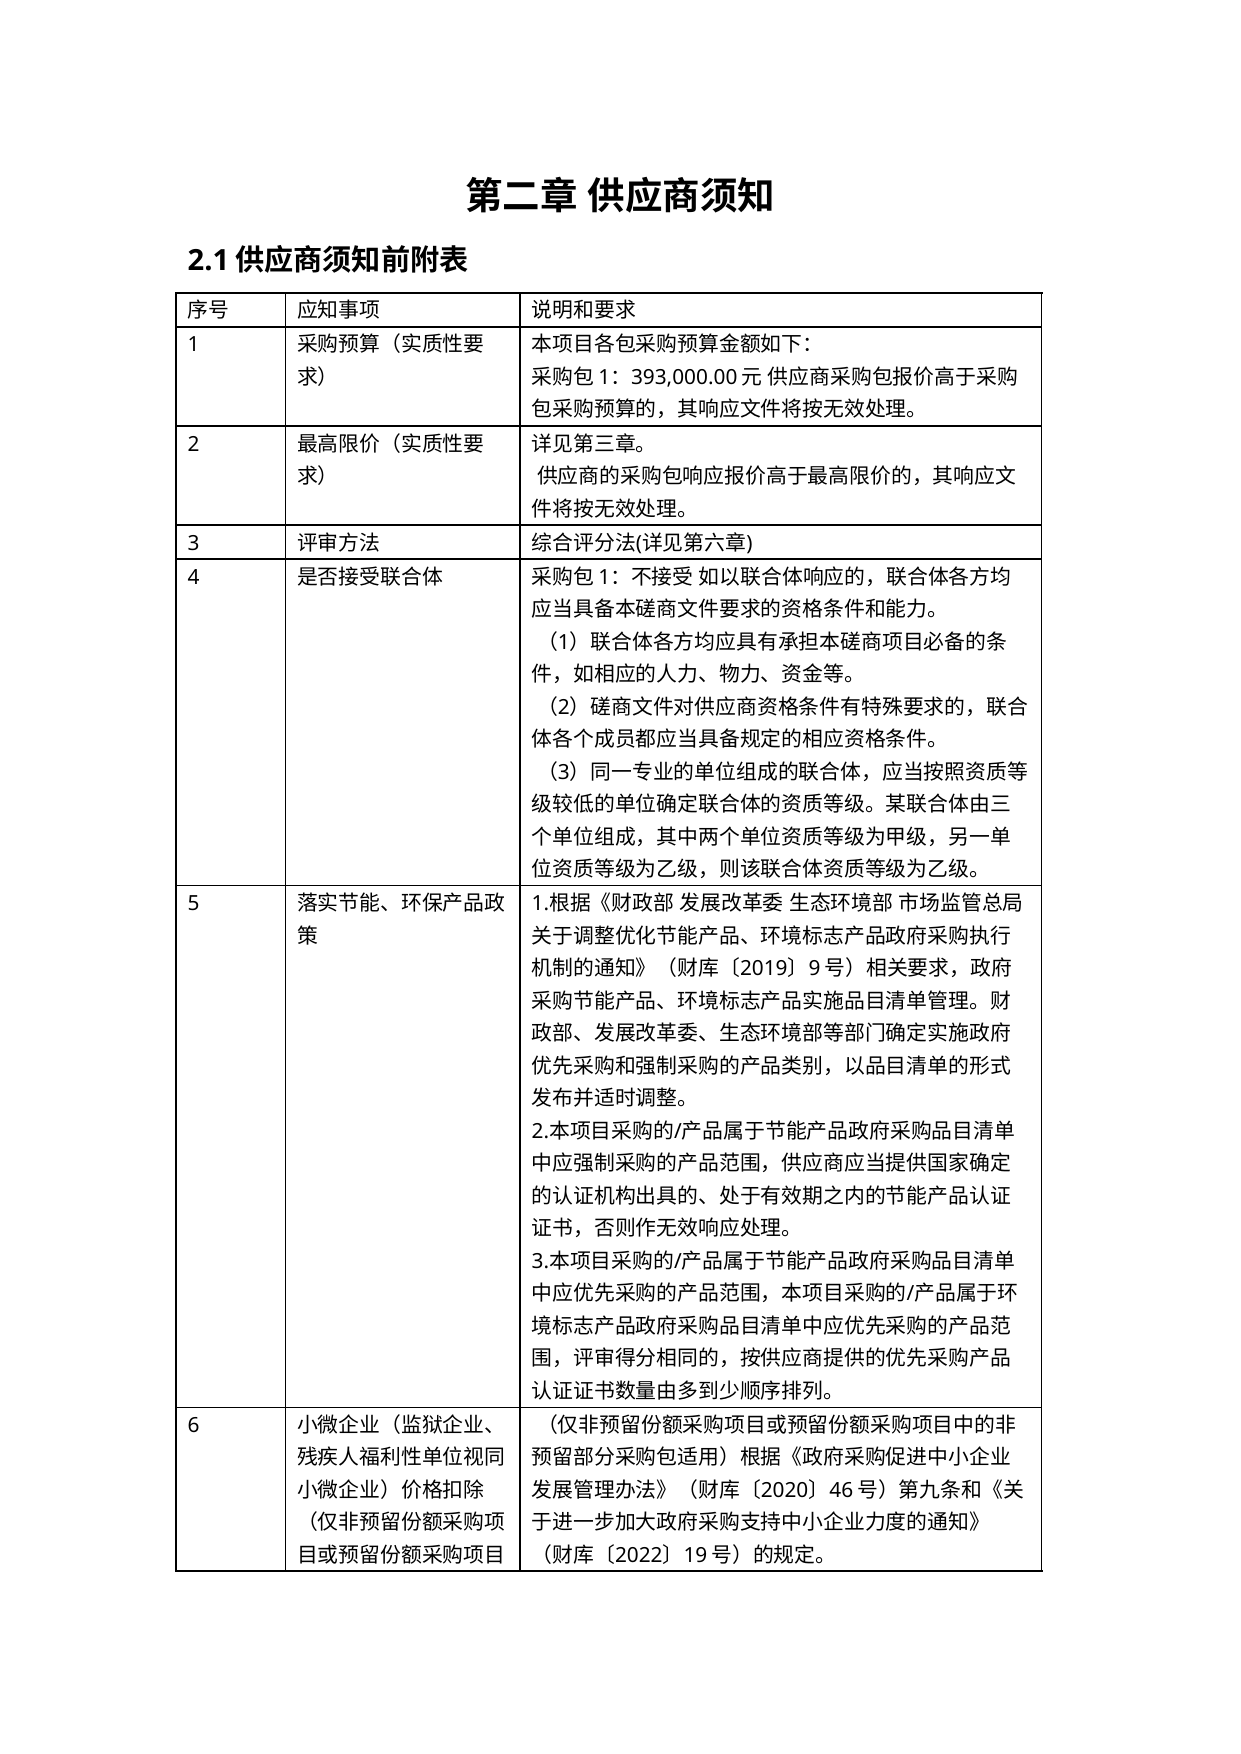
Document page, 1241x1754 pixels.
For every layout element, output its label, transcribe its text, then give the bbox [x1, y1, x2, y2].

table_header 应知事项 [286, 294, 519, 326]
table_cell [286, 1408, 519, 1570]
table_cell 是否接受联合体 [286, 560, 519, 885]
table_cell 4 [177, 560, 285, 885]
table_cell 综合评分法(详见第六章) [521, 526, 1041, 558]
table_cell 5 [177, 886, 285, 1406]
table_cell 3 [177, 526, 285, 558]
table_cell 详见第三章。 供应商的采购包响应报价高于最高限价的，其响应文件将按无效处理。 [521, 427, 1041, 524]
text 第二章 供应商须知 [187, 162, 1053, 227]
table_cell 落实节能、环保产品政策 [286, 886, 519, 1406]
table_header 序号 [177, 294, 285, 326]
table_cell 最高限价（实质性要求） [286, 427, 519, 524]
table_header 说明和要求 [521, 294, 1041, 326]
table_cell 6 [177, 1408, 285, 1570]
table_cell 1 [177, 328, 285, 425]
table_cell 1.根据《财政部 发展改革委 生态环境部 市场监管总局关于调整优化节能产品、环境标志产品政府采购执行机制的通知》（财库〔2019〕9号）相关要求，政府采购节能产品、环境标志产品实施品目清单管理。财政部、发展改革委、生态环境部等部门确定实施政府优先采购和强制采购的产品类别，以品目清单的形式发布并适时调整。 2.本项目采购的/产品属于节能产品政府采购品目清单中应强制采购的产品范围，供应商应当提供国家确定的认证机构出具的、处于有效期之内的节能产品认证证书，否则作无效响应处理。 3.本项目采购的/产品属于节能产品政府采购品目清单中应优先采购的产品范围，本项目采购的/产品属于环境标志产品政府采购品目清单中应优先采购的产品范围，评审得分相同的，按供应商提供的优先采购产品认证证书数量由多到少顺序排列。 [521, 886, 1041, 1406]
table_cell 2 [177, 427, 285, 524]
text 2.1供应商须知前附表 [187, 227, 1053, 292]
table_cell 采购预算（实质性要求） [286, 328, 519, 425]
table_cell 评审方法 [286, 526, 519, 558]
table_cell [521, 1408, 1041, 1570]
table_cell 采购包1：不接受 如以联合体响应的，联合体各方均应当具备本磋商文件要求的资格条件和能力。 （1）联合体各方均应具有承担本磋商项目必备的条件，如相应的人力、物力、资金等。 （2）磋商文件对供应商资格条件有特殊要求的，联合体各个成员都应当具备规定的相应资格条件。 （3）同一专业的单位组成的联合体，应当按照资质等级较低的单位确定联合体的资质等级。某联合体由三个单位组成，其中两个单位资质等级为甲级，另一单位资质等级为乙级，则该联合体资质等级为乙级。 [521, 560, 1041, 885]
table_cell 本项目各包采购预算金额如下： 采购包1：393,000.00元 供应商采购包报价高于采购包采购预算的，其响应文件将按无效处理。 [521, 328, 1041, 425]
